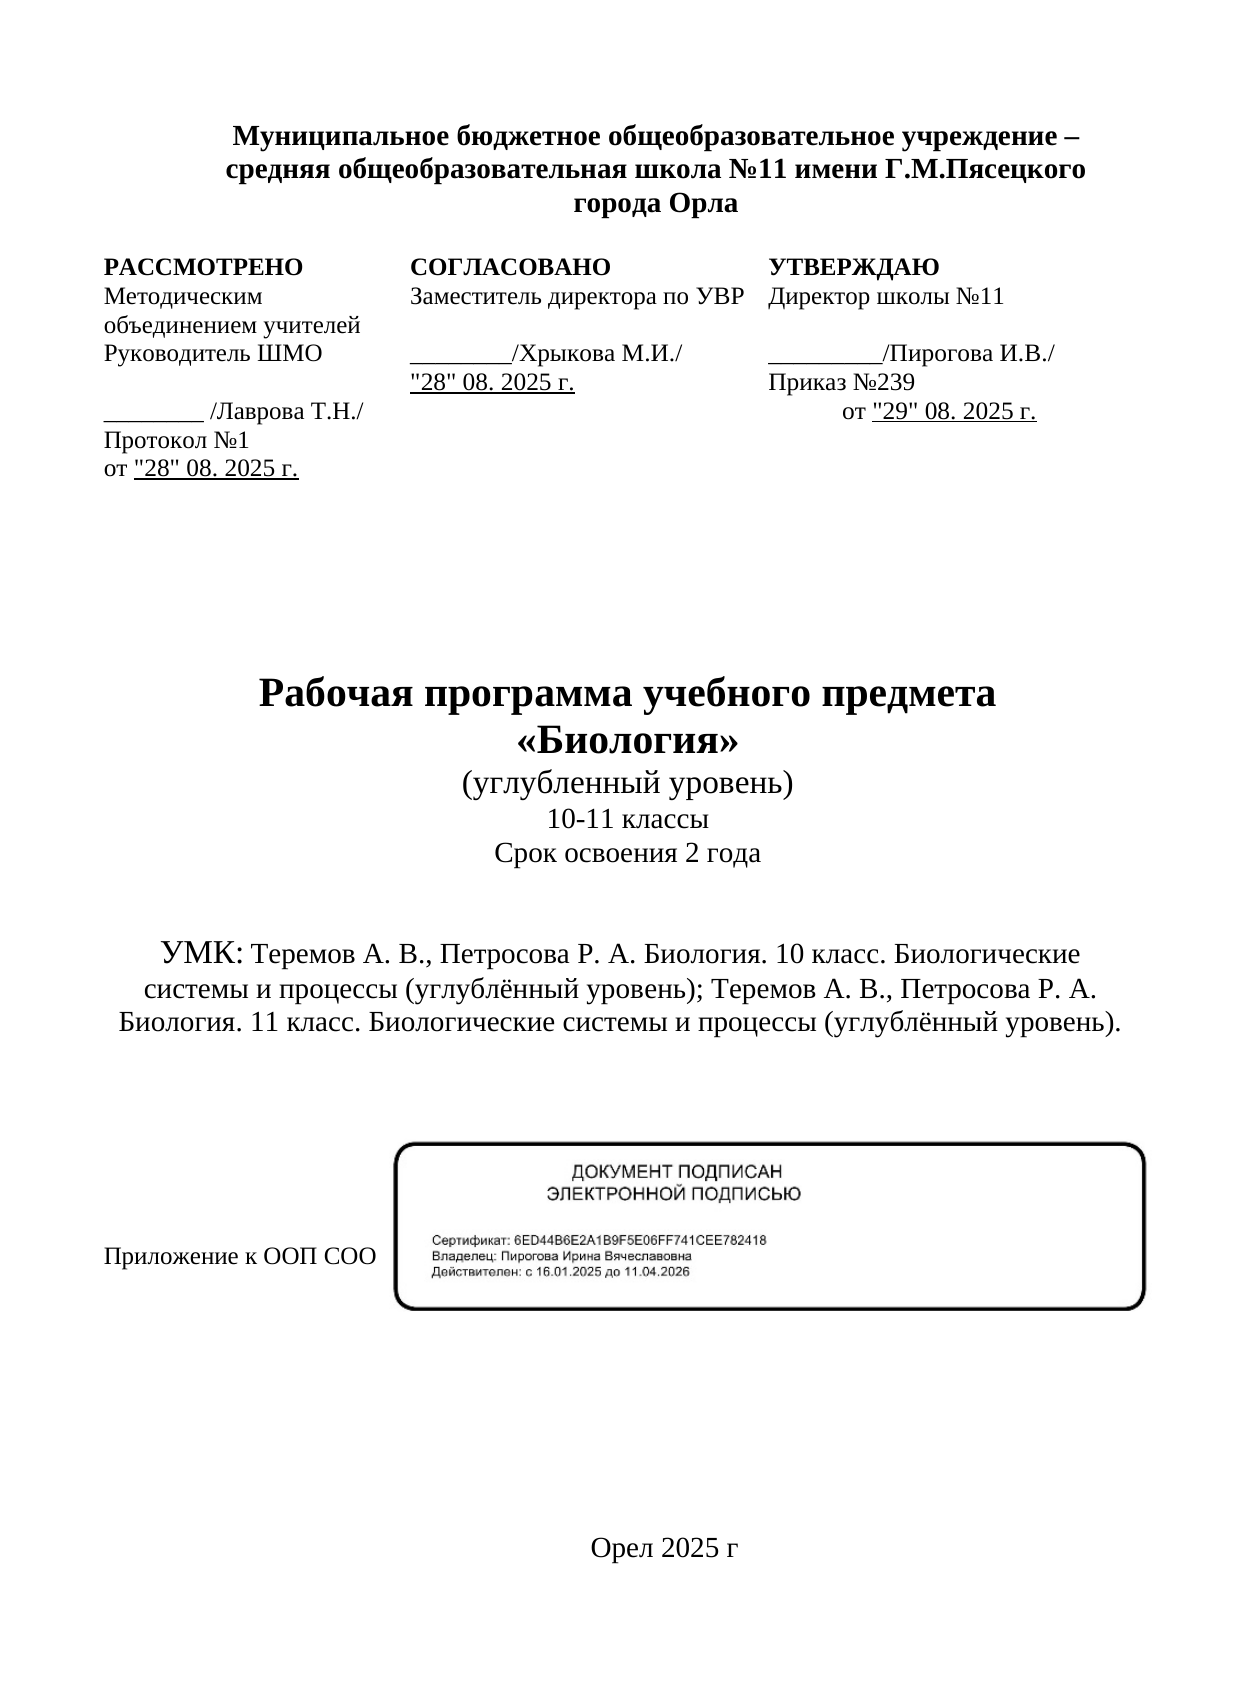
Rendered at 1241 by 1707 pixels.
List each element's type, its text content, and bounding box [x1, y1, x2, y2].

picture [389, 1124, 1152, 1241]
text «Биология» [103, 715, 1152, 763]
text города Орла [103, 185, 1152, 219]
picture [389, 1270, 1152, 1312]
table_header РАССМОТРЕНО Методическим объединением учителей Руководитель ШМО ________ /Лаврова Т.Н./ Протокол №1 от "28" 08. 2025 г. [92, 252, 399, 482]
text средняя общеобразовательная школа №11 имени Г.М.Пясецкого [103, 152, 1152, 185]
text Орел 2025 г [103, 1530, 1152, 1563]
table_header СОГЛАСОВАНО Заместитель директора по УВР ________/Хрыкова М.И./ "28" 08. 2025 г. [399, 252, 757, 482]
table_header УТВЕРЖДАЮ Директор школы №11 _________/Пирогова И.В./ Приказ №239 от "29" 08. 2025 г. [757, 252, 1089, 482]
text Рабочая программа учебного предмета [103, 667, 1152, 715]
text (углубленный уровень) [103, 763, 1152, 801]
text Приложение к ООП СОО [103, 1241, 1152, 1270]
text 10-11 классы [103, 801, 1152, 835]
text УМК: Теремов А. В., Петросова Р. А. Биология. 10 класс. Биологические системы и процессы (углублённый уровень); Теремов А. В., Петросова Р. А. Биология. 11 класс. Биологические системы и процессы (углублённый уровень). [103, 933, 1137, 1038]
text Срок освоения 2 года [103, 835, 1152, 868]
text Муниципальное бюджетное общеобразовательное учреждение – [103, 118, 1152, 152]
